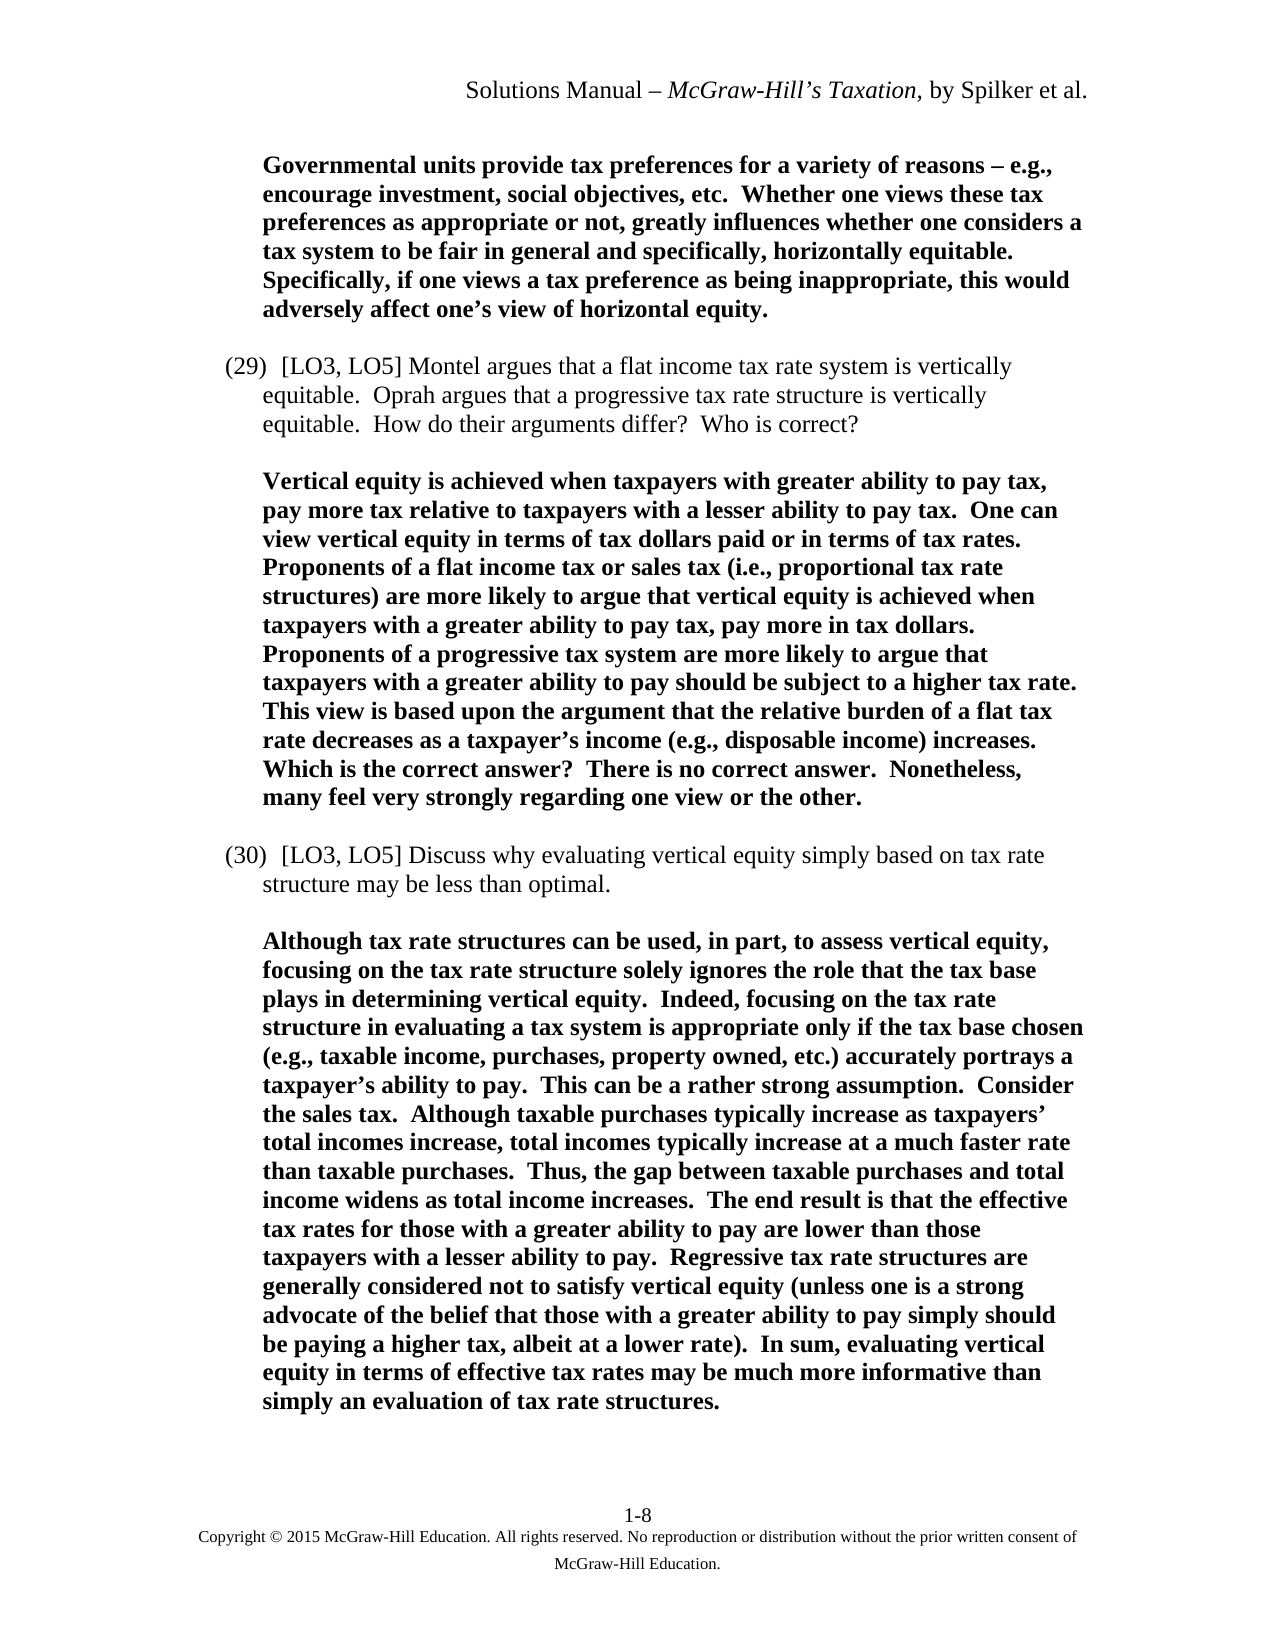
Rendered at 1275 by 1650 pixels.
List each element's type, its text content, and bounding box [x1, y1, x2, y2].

list [LO3, LO5] Montel argues that a flat income tax rate system is vertically equitable. Oprah argues that a progressive tax rate structure is vertically equitable. How do their arguments differ? Who is correct? Vertical equity is achieved when taxpayers with greater ability to pay tax, pay more tax relative to taxpayers with a lesser ability to pay tax. One can view vertical equity in terms of tax dollars paid or in terms of tax rates. Proponents of a flat income tax or sales tax (i.e., proportional tax rate structures) are more likely to argue that vertical equity is achieved when taxpayers with a greater ability to pay tax, pay more in tax dollars. Proponents of a progressive tax system are more likely to argue that taxpayers with a greater ability to pay should be subject to a higher tax rate. This view is based upon the argument that the relative burden of a flat tax rate decreases as a taxpayer’s income (e.g., disposable income) increases. Which is the correct answer? There is no correct answer. Nonetheless, many feel very strongly regarding one view or the other. [225, 351, 1087, 840]
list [225, 150, 1087, 322]
list [LO3, LO5] Discuss why evaluating vertical equity simply based on tax rate structure may be less than optimal. Although tax rate structures can be used, in part, to assess vertical equity, focusing on the tax rate structure solely ignores the role that the tax base plays in determining vertical equity. Indeed, focusing on the tax rate structure in evaluating a tax system is appropriate only if the tax base chosen (e.g., taxable income, purchases, property owned, etc.) accurately portrays a taxpayer’s ability to pay. This can be a rather strong assumption. Consider the sales tax. Although taxable purchases typically increase as taxpayers’ total incomes increase, total incomes typically increase at a much faster rate than taxable purchases. Thus, the gap between taxable purchases and total income widens as total income increases. The end result is that the effective tax rates for those with a greater ability to pay are lower than those taxpayers with a lesser ability to pay. Regressive tax rate structures are generally considered not to satisfy vertical equity (unless one is a strong advocate of the belief that those with a greater ability to pay simply should be paying a higher tax, albeit at a lower rate). In sum, evaluating vertical equity in terms of effective tax rates may be much more informative than simply an evaluation of tax rate structures. [225, 840, 1087, 1444]
